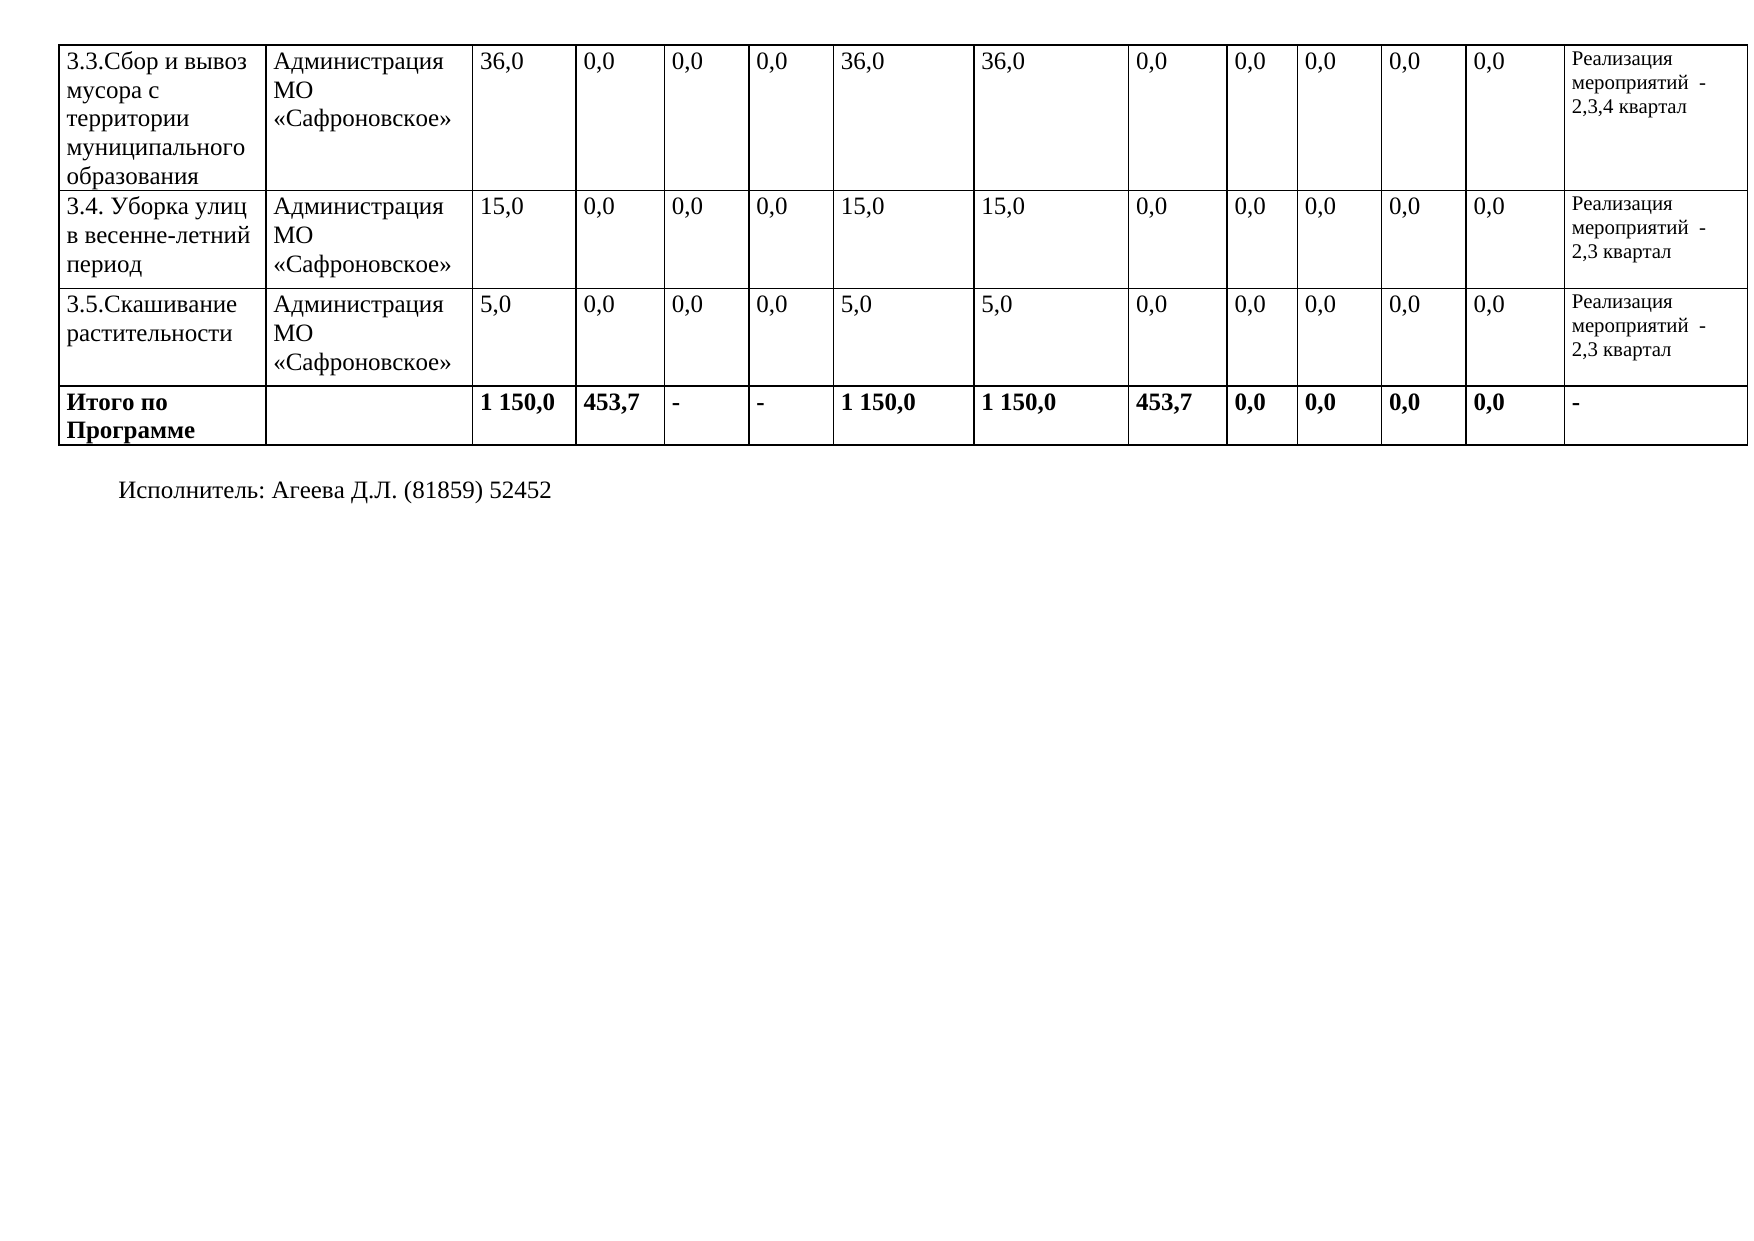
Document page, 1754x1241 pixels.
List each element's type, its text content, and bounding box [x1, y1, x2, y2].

table_cell Итого по Программе [60, 387, 265, 444]
table_cell 36,0 [473, 46, 575, 190]
table_cell 0,0 [1228, 387, 1297, 444]
table_cell 5,0 [975, 289, 1128, 385]
table_cell 3.3.Сбор и вывоз мусора с территории муниципального образования [60, 46, 265, 190]
table_cell 0,0 [1298, 387, 1381, 444]
table_cell 0,0 [577, 289, 664, 385]
table_cell 0,0 [1382, 191, 1465, 287]
table_cell 0,0 [1382, 46, 1465, 190]
table_cell 0,0 [577, 46, 664, 190]
table_cell 0,0 [1298, 289, 1381, 385]
table_cell 0,0 [1382, 289, 1465, 385]
table_cell 1 150,0 [834, 387, 973, 444]
table_cell 1 150,0 [473, 387, 575, 444]
table_cell 0,0 [1467, 387, 1564, 444]
table_cell 0,0 [1467, 46, 1564, 190]
table_cell Администрация МО «Сафроновское» [267, 289, 472, 385]
table_cell 15,0 [473, 191, 575, 287]
table_cell 0,0 [750, 46, 833, 190]
table_cell - [750, 387, 833, 444]
table_cell Администрация МО «Сафроновское» [267, 191, 472, 287]
table_cell 36,0 [834, 46, 973, 190]
table_cell 3.4. Уборка улиц в весенне-летний период [60, 191, 265, 287]
table_cell 0,0 [1129, 289, 1226, 385]
table_cell 3.5.Скашивание растительности [60, 289, 265, 385]
table_cell 0,0 [665, 191, 748, 287]
table_cell 5,0 [473, 289, 575, 385]
table_cell 453,7 [577, 387, 664, 444]
table_cell 0,0 [1228, 289, 1297, 385]
table_cell 0,0 [577, 191, 664, 287]
table_cell 0,0 [1228, 46, 1297, 190]
table_cell 0,0 [665, 46, 748, 190]
table_cell 0,0 [1298, 191, 1381, 287]
table_cell Реализация мероприятий - 2,3,4 квартал [1565, 46, 1747, 190]
table_cell - [665, 387, 748, 444]
table_cell 15,0 [975, 191, 1128, 287]
text Исполнитель: Агеева Д.Л. (81859) 52452 [118, 475, 1728, 503]
table_cell 0,0 [665, 289, 748, 385]
table_cell [267, 387, 472, 444]
table_cell 0,0 [1298, 46, 1381, 190]
table_cell 5,0 [834, 289, 973, 385]
table_cell - [1565, 387, 1747, 444]
table_cell 453,7 [1129, 387, 1226, 444]
table_cell 1 150,0 [975, 387, 1128, 444]
table_cell 0,0 [750, 191, 833, 287]
table_cell Реализация мероприятий - 2,3 квартал [1565, 191, 1747, 287]
table_cell 0,0 [1382, 387, 1465, 444]
table_cell Реализация мероприятий - 2,3 квартал [1565, 289, 1747, 385]
table_cell 36,0 [975, 46, 1128, 190]
table_cell 0,0 [1467, 289, 1564, 385]
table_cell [267, 46, 472, 190]
table_cell 0,0 [1228, 191, 1297, 287]
table_cell 15,0 [834, 191, 973, 287]
table_cell 0,0 [1467, 191, 1564, 287]
table_cell 0,0 [1129, 46, 1226, 190]
table_cell 0,0 [1129, 191, 1226, 287]
table_cell 0,0 [750, 289, 833, 385]
